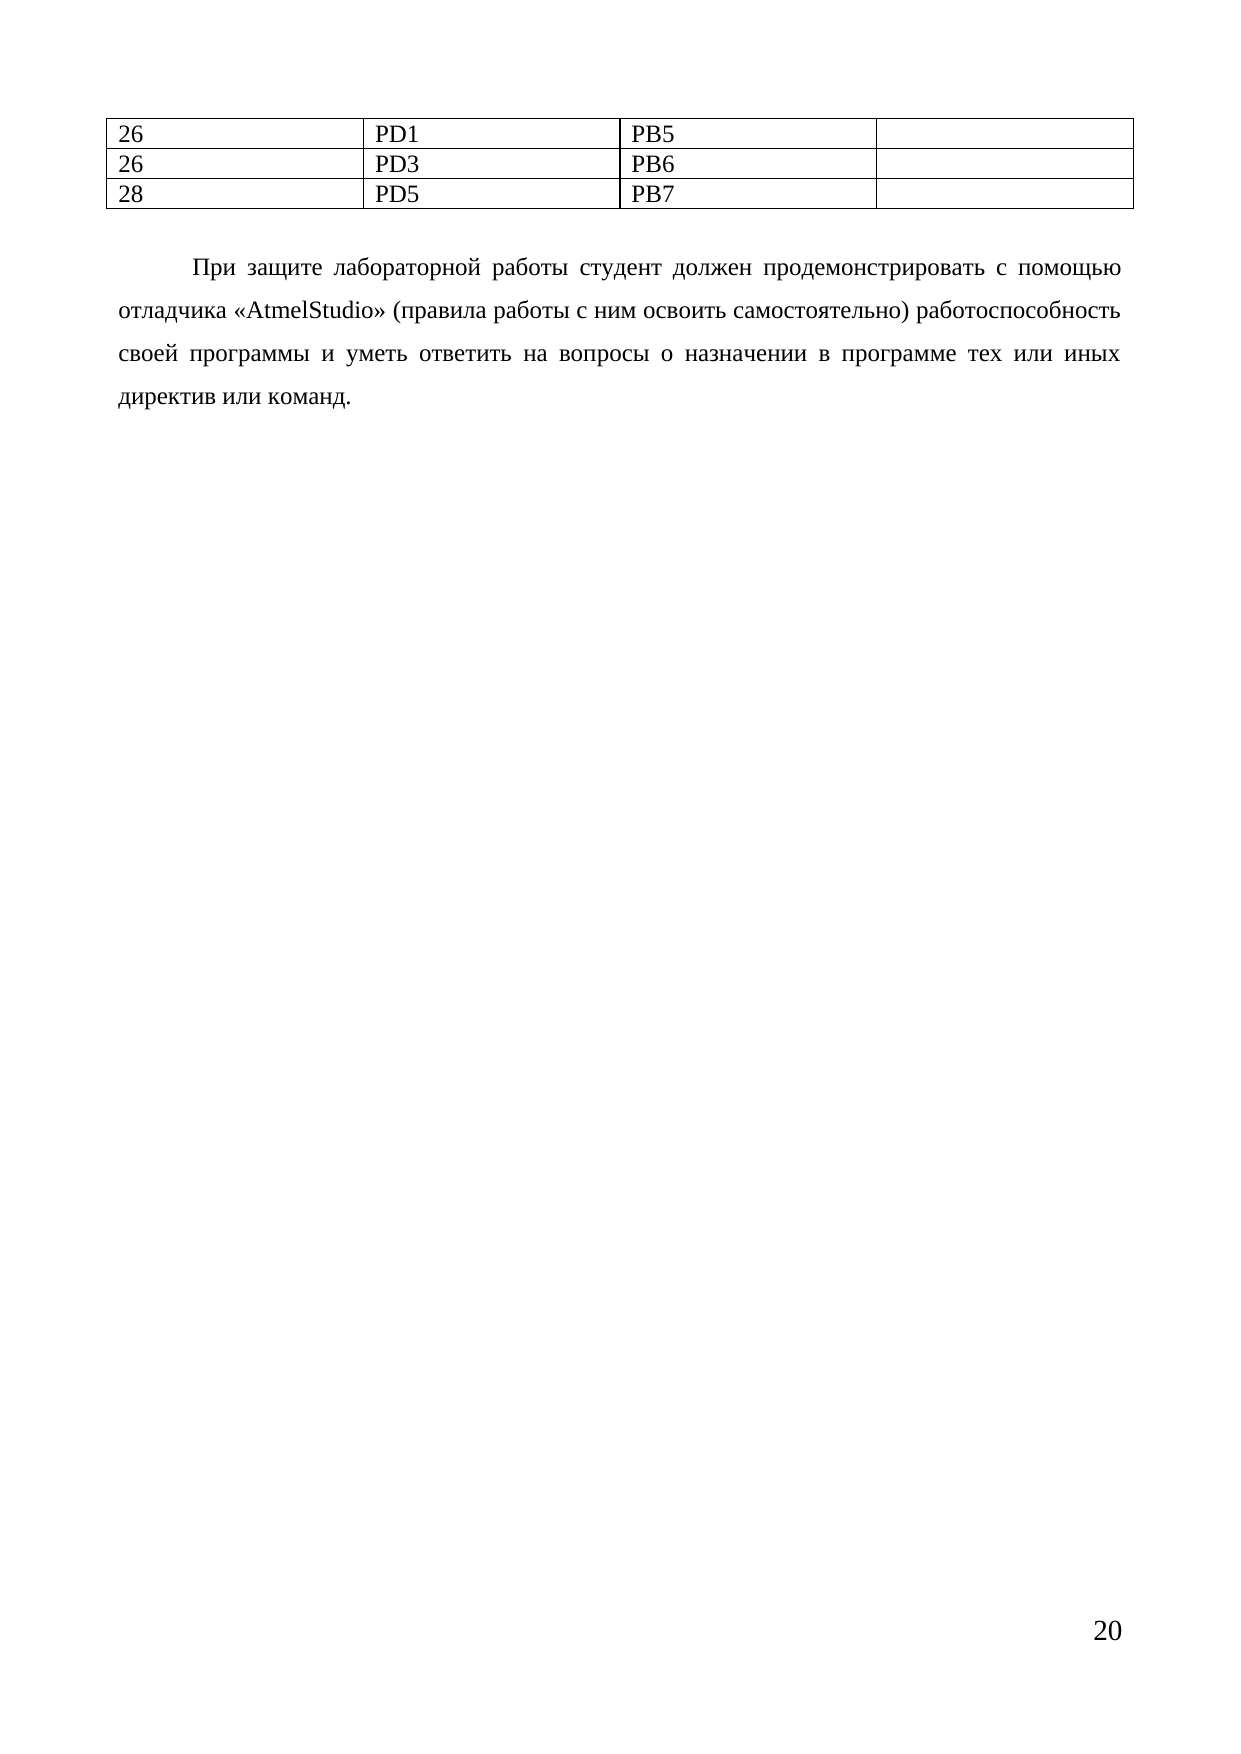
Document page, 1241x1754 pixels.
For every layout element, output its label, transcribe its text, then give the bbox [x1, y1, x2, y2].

text При защите лабораторной работы студент должен продемонстрировать с помощью отладчика «AtmelStudio» (правила работы с ним освоить самостоятельно) работоспособность своей программы и уметь ответить на вопросы о назначении в программе тех или иных директив или команд. [118, 252, 1122, 410]
table_cell PB7 [621, 179, 876, 207]
table_cell [877, 149, 1133, 178]
table_cell [877, 119, 1133, 148]
table_cell 28 [107, 179, 363, 207]
table_cell PD5 [364, 179, 619, 207]
table_cell PB6 [621, 149, 876, 178]
table_cell [877, 179, 1133, 207]
table_cell 26 [107, 149, 363, 178]
table_cell 26 [107, 119, 363, 148]
table_cell PB5 [621, 119, 876, 148]
table_cell PD1 [364, 119, 619, 148]
table_cell PD3 [364, 149, 619, 178]
